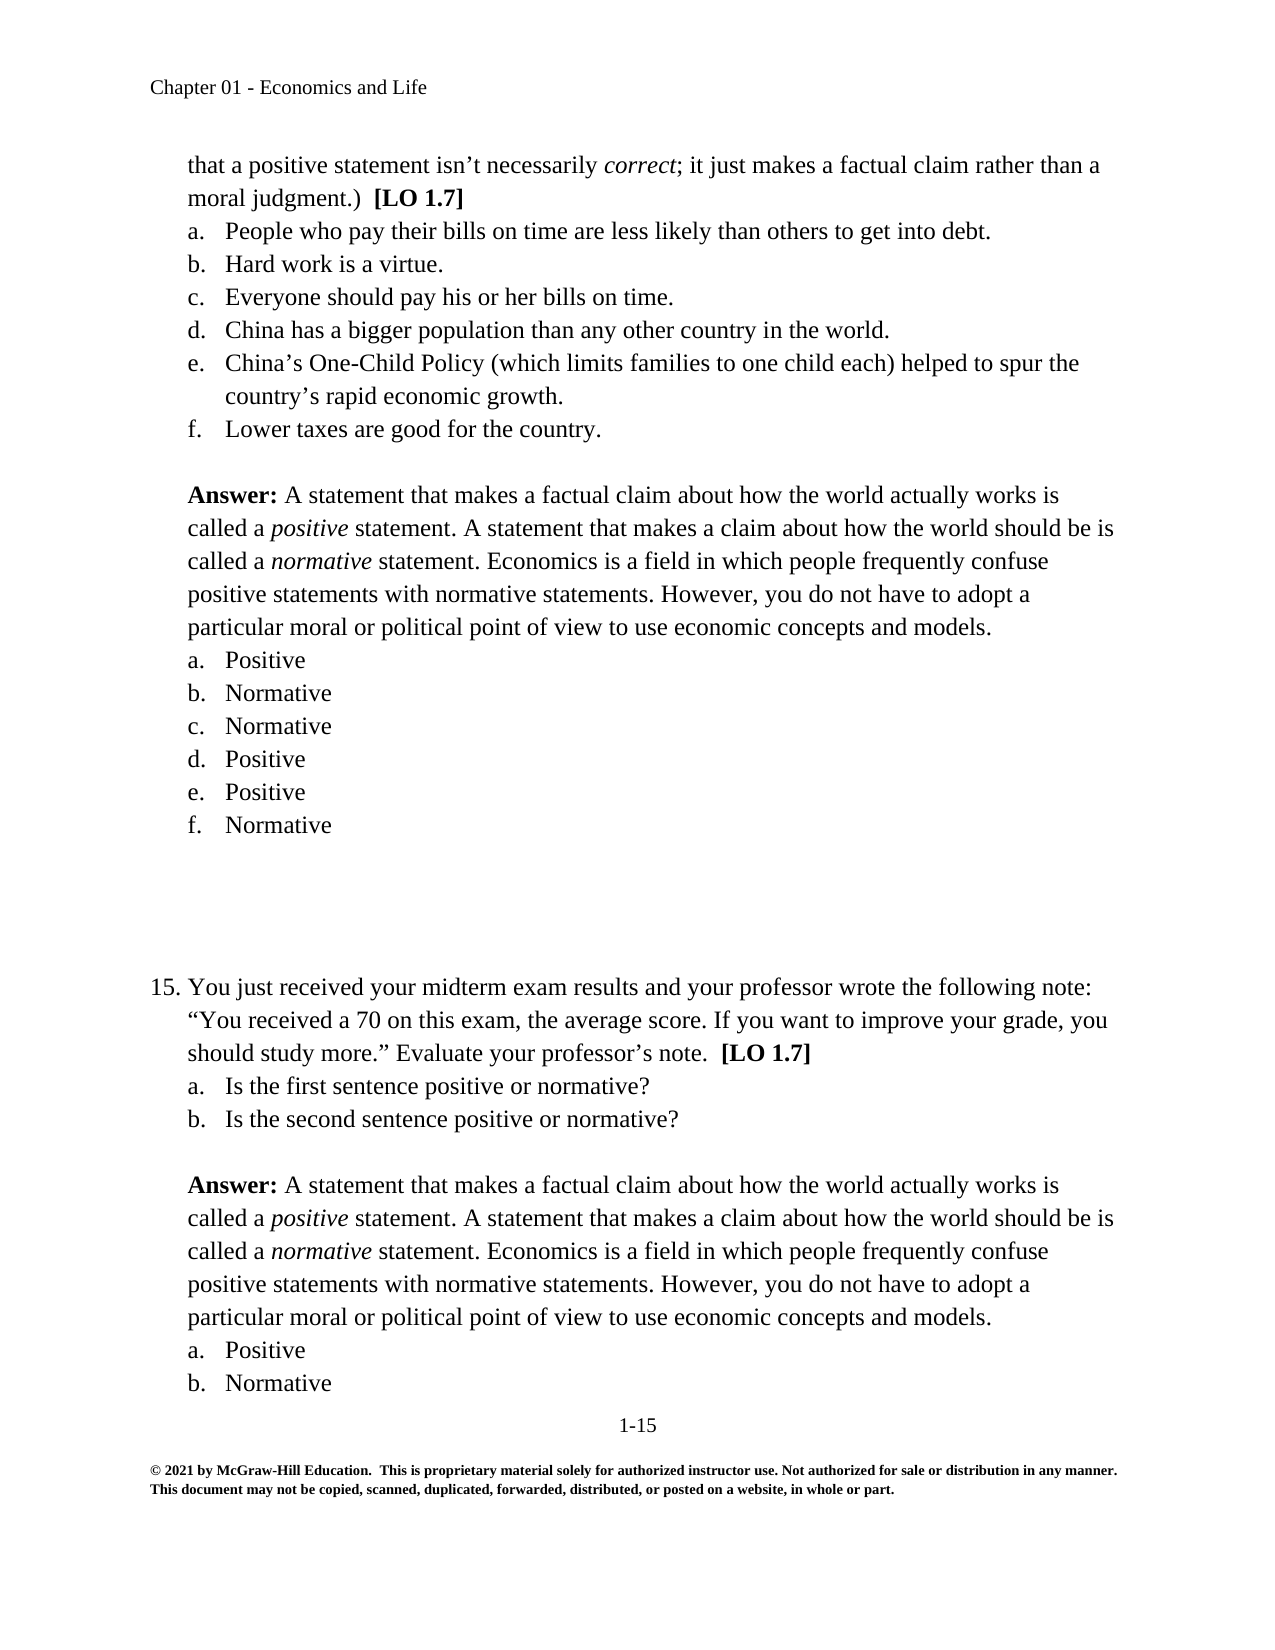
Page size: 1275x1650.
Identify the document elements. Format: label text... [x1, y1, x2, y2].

list f. Lower taxes are good for the country. [150, 414, 1125, 443]
list a. People who pay their bills on time are less likely than others to get into debt. [150, 216, 1125, 245]
list f. Normative [150, 810, 1125, 839]
list b. Hard work is a virtue. [150, 249, 1125, 278]
list b. Normative [150, 678, 1125, 707]
list e. China’s One-Child Policy (which limits families to one child each) helped to spur the country’s rapid economic growth. [150, 348, 1125, 410]
list b. Is the second sentence positive or normative? [150, 1104, 1125, 1133]
list c. Everyone should pay his or her bills on time. [150, 282, 1125, 311]
list e. Positive [150, 777, 1125, 806]
list d. Positive [150, 744, 1125, 773]
list a. Is the first sentence positive or normative? [150, 1071, 1125, 1100]
list You just received your midterm exam results and your professor wrote the following note: [150, 972, 1125, 1001]
list Normative [187, 1368, 1125, 1397]
list “You received a 70 on this exam, the average score. If you want to improve your grade, you should study more.” Evaluate your professor’s note. [LO 1.7] [187, 1005, 1125, 1067]
list Answer: A statement that makes a factual claim about how the world actually works is called a positive statement. A statement that makes a claim about how the world should be is called a normative statement. Economics is a field in which people frequently confuse positive statements with normative statements. However, you do not have to adopt a particular moral or political point of view to use economic concepts and models. [187, 480, 1125, 641]
list Answer: A statement that makes a factual claim about how the world actually works is called a positive statement. A statement that makes a claim about how the world should be is called a normative statement. Economics is a field in which people frequently confuse positive statements with normative statements. However, you do not have to adopt a particular moral or political point of view to use economic concepts and models. [187, 1170, 1125, 1331]
list a. Positive [150, 645, 1125, 674]
list d. China has a bigger population than any other country in the world. [150, 315, 1125, 344]
list c. Normative [150, 711, 1125, 740]
list Positive [187, 1335, 1125, 1364]
list that a positive statement isn’t necessarily correct; it just makes a factual claim rather than a moral judgment.) [LO 1.7] [187, 150, 1125, 212]
